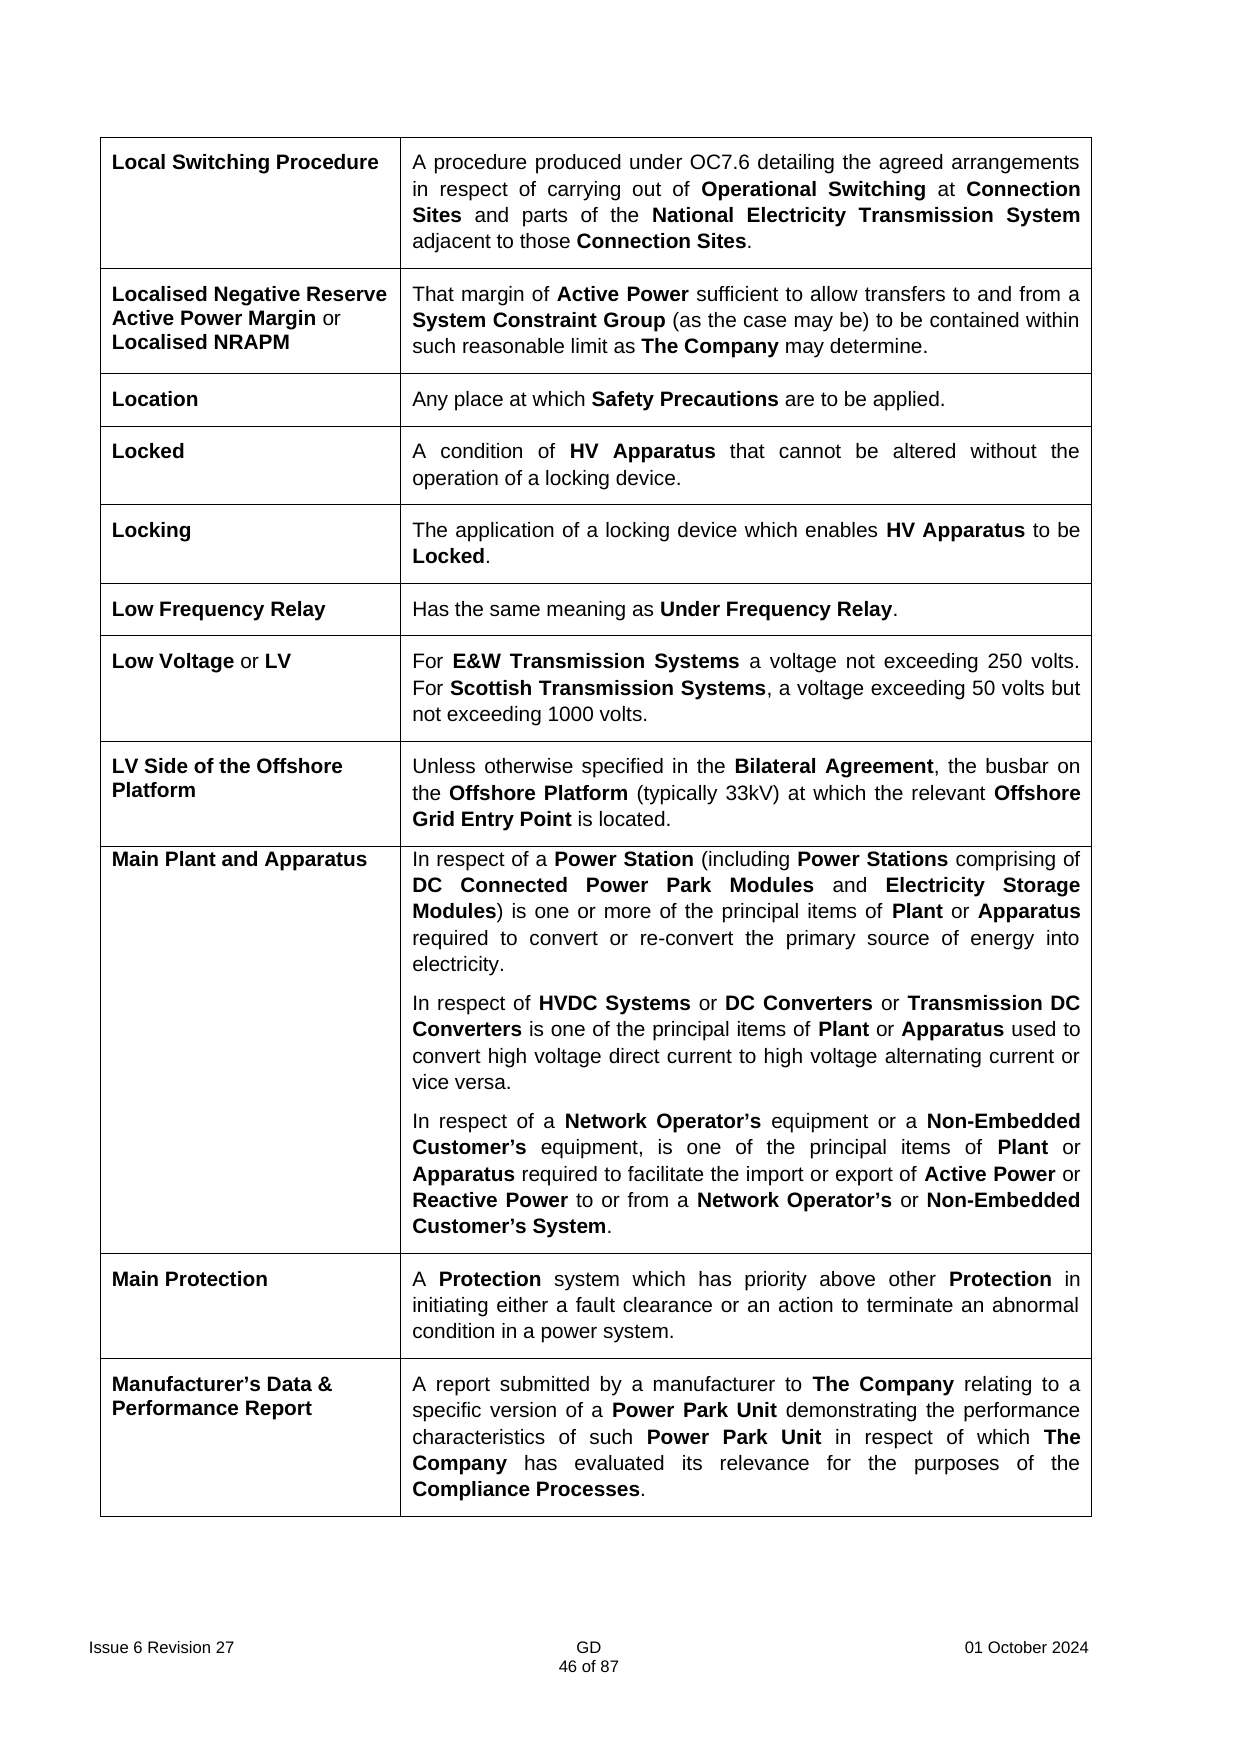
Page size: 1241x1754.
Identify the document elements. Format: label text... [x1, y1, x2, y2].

table_cell Locking [101, 505, 400, 583]
table_cell A Protection system which has priority above other Protection in initiating either a fault clearance or an action to terminate an abnormal condition in a power system. [401, 1254, 1091, 1358]
table_cell A condition of HV Apparatus that cannot be altered without the operation of a locking device. [401, 427, 1091, 504]
table_cell Locked [101, 427, 400, 504]
table_cell Location [101, 374, 400, 426]
table_cell Low Voltage or LV [101, 636, 400, 741]
table_cell LV Side of the Offshore Platform [101, 742, 400, 846]
table_cell Manufacturer’s Data & Performance Report [101, 1359, 400, 1516]
table_cell That margin of Active Power sufficient to allow transfers to and from a System Constraint Group (as the case may be) to be contained within such reasonable limit as The Company may determine. [401, 269, 1091, 373]
table_cell Main Plant and Apparatus [101, 847, 400, 1253]
table_cell Low Frequency Relay [101, 584, 400, 635]
table_cell Has the same meaning as Under Frequency Relay. [401, 584, 1091, 635]
table_cell A report submitted by a manufacturer to The Company relating to a specific version of a Power Park Unit demonstrating the performance characteristics of such Power Park Unit in respect of which The Company has evaluated its relevance for the purposes of the Compliance Processes. [401, 1359, 1091, 1516]
table_cell In respect of a Power Station (including Power Stations comprising of DC Connected Power Park Modules and Electricity Storage Modules) is one or more of the principal items of Plant or Apparatus required to convert or re-convert the primary source of energy into electricity. In respect of HVDC Systems or DC Converters or Transmission DC Converters is one of the principal items of Plant or Apparatus used to convert high voltage direct current to high voltage alternating current or vice versa. In respect of a Network Operator’s equipment or a Non-Embedded Customer’s equipment, is one of the principal items of Plant or Apparatus required to facilitate the import or export of Active Power or Reactive Power to or from a Network Operator’s or Non-Embedded Customer’s System. [401, 847, 1091, 1253]
table_cell Main Protection [101, 1254, 400, 1358]
table_cell Any place at which Safety Precautions are to be applied. [401, 374, 1091, 426]
table_cell A procedure produced under OC7.6 detailing the agreed arrangements in respect of carrying out of Operational Switching at Connection Sites and parts of the National Electricity Transmission System adjacent to those Connection Sites. [401, 138, 1091, 268]
table_cell The application of a locking device which enables HV Apparatus to be Locked. [401, 505, 1091, 583]
table_cell Unless otherwise specified in the Bilateral Agreement, the busbar on the Offshore Platform (typically 33kV) at which the relevant Offshore Grid Entry Point is located. [401, 742, 1091, 846]
table_cell Localised Negative Reserve Active Power Margin or Localised NRAPM [101, 269, 400, 373]
table_cell For E&W Transmission Systems a voltage not exceeding 250 volts. For Scottish Transmission Systems, a voltage exceeding 50 volts but not exceeding 1000 volts. [401, 636, 1091, 741]
table_cell Local Switching Procedure [101, 138, 400, 268]
